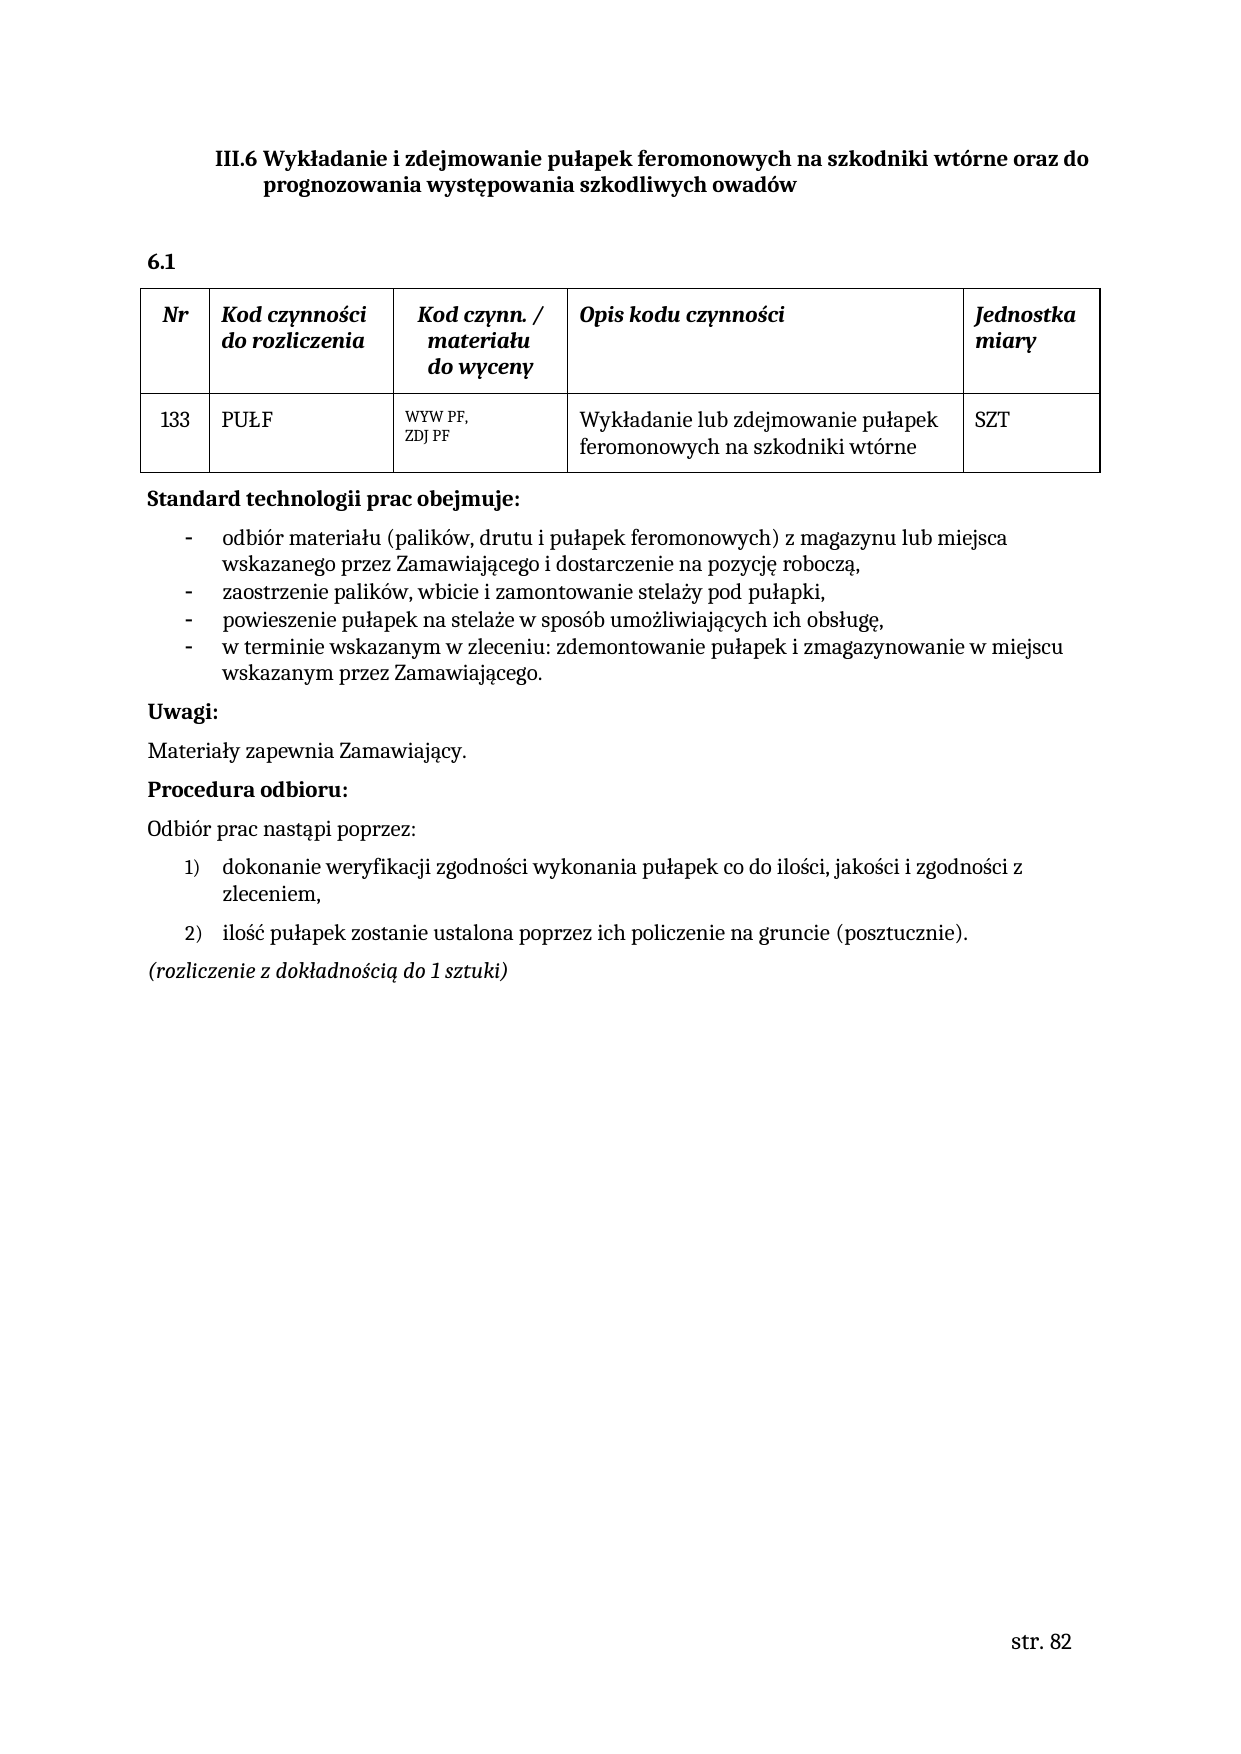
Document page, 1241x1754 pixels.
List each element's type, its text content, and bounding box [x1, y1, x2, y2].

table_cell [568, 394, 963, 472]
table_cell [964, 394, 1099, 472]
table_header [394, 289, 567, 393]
text Materiały zapewnia Zamawiający. [147, 737, 1119, 764]
subtitle Procedura odbioru: [147, 777, 1119, 803]
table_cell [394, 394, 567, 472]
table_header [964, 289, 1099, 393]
text Odbiór prac nastąpi poprzez: [147, 815, 1119, 842]
text Standard technologii prac obejmuje: [147, 486, 1119, 512]
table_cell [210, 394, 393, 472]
list zaostrzenie palików, wbicie i zamontowanie stelaży pod pułapki, [185, 577, 1119, 605]
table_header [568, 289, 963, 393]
list powieszenie pułapek na stelaże w sposób umożliwiających ich obsługę, [185, 605, 1119, 633]
subtitle Wykładanie i zdejmowanie pułapek feromonowych na szkodniki wtórne oraz do prognozowania występowania szkodliwych owadów [215, 146, 1119, 198]
list w terminie wskazanym w zleceniu: zdemontowanie pułapek i zmagazynowanie w miejscu wskazanym przez Zamawiającego. [185, 633, 1092, 686]
list odbiór materiału (palików, drutu i pułapek feromonowych) z magazynu lub miejsca wskazanego przez Zamawiającego i dostarczenie na pozycję roboczą, [185, 525, 1092, 577]
list ilość pułapek zostanie ustalona poprzez ich policzenie na gruncie (posztucznie). [185, 919, 1119, 946]
text 6.1 [147, 249, 1119, 276]
list dokonanie weryfikacji zgodności wykonania pułapek co do ilości, jakości i zgodności z zleceniem, [185, 854, 1092, 907]
subtitle Uwagi: [147, 699, 1119, 725]
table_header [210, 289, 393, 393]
text (rozliczenie z dokładnością do 1 sztuki) [147, 958, 1119, 984]
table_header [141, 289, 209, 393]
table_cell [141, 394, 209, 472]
